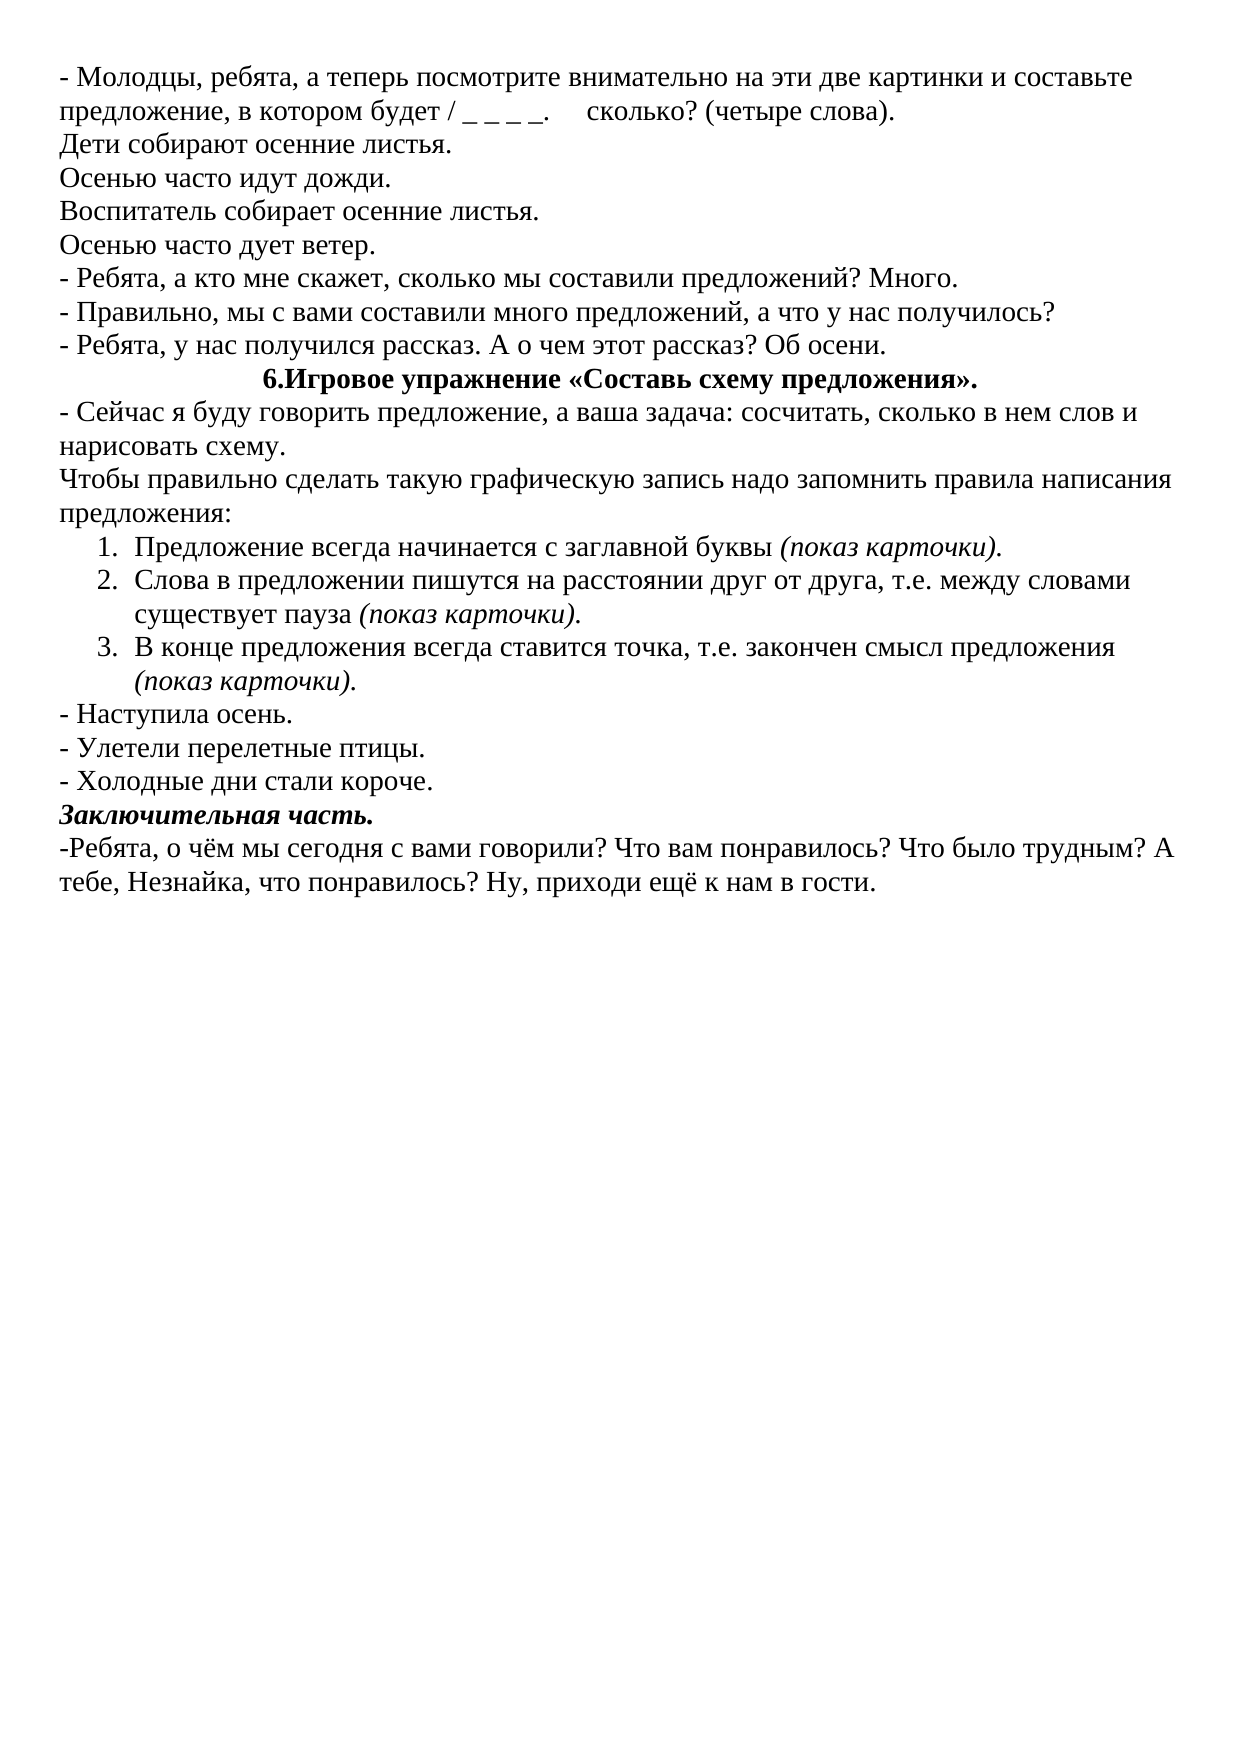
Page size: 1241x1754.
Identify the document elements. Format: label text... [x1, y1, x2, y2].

text - Наступила осень. - Улетели перелетные птицы. - Холодные дни стали короче. [59, 696, 1181, 797]
text Дети собирают осенние листья. [59, 126, 1181, 160]
text Чтобы правильно сделать такую графическую запись надо запомнить правила написания предложения: [59, 462, 1181, 529]
text - Молодцы, ребята, а теперь посмотрите внимательно на эти две картинки и составьте предложение, в котором будет / _ _ _ _. сколько? (четыре слова). [59, 59, 1181, 126]
text - Ребята, у нас получился рассказ. А о чем этот рассказ? Об осени. [59, 327, 1181, 361]
list Предложение всегда начинается с заглавной буквы (показ карточки). [97, 529, 1181, 562]
text Осенью часто дует ветер. [59, 227, 1181, 260]
list В конце предложения всегда ставится точка, т.е. закончен смысл предложения (показ карточки). [97, 629, 1181, 696]
text Заключительная часть. [59, 797, 1181, 831]
text - Правильно, мы с вами составили много предложений, а что у нас получилось? [59, 294, 1181, 327]
text 6.Игровое упражнение «Составь схему предложения». [59, 361, 1181, 394]
text -Ребята, о чём мы сегодня с вами говорили? Что вам понравилось? Что было трудным? А тебе, Незнайка, что понравилось? Ну, приходи ещё к нам в гости. [59, 831, 1181, 898]
text Воспитатель собирает осенние листья. [59, 193, 1181, 227]
list Слова в предложении пишутся на расстоянии друг от друга, т.е. между словами существует пауза (показ карточки). [97, 562, 1181, 629]
text - Ребята, а кто мне скажет, сколько мы составили предложений? Много. [59, 260, 1181, 294]
text Осенью часто идут дожди. [59, 160, 1181, 193]
text - Сейчас я буду говорить предложение, а ваша задача: сосчитать, сколько в нем слов и нарисовать схему. [59, 394, 1181, 462]
